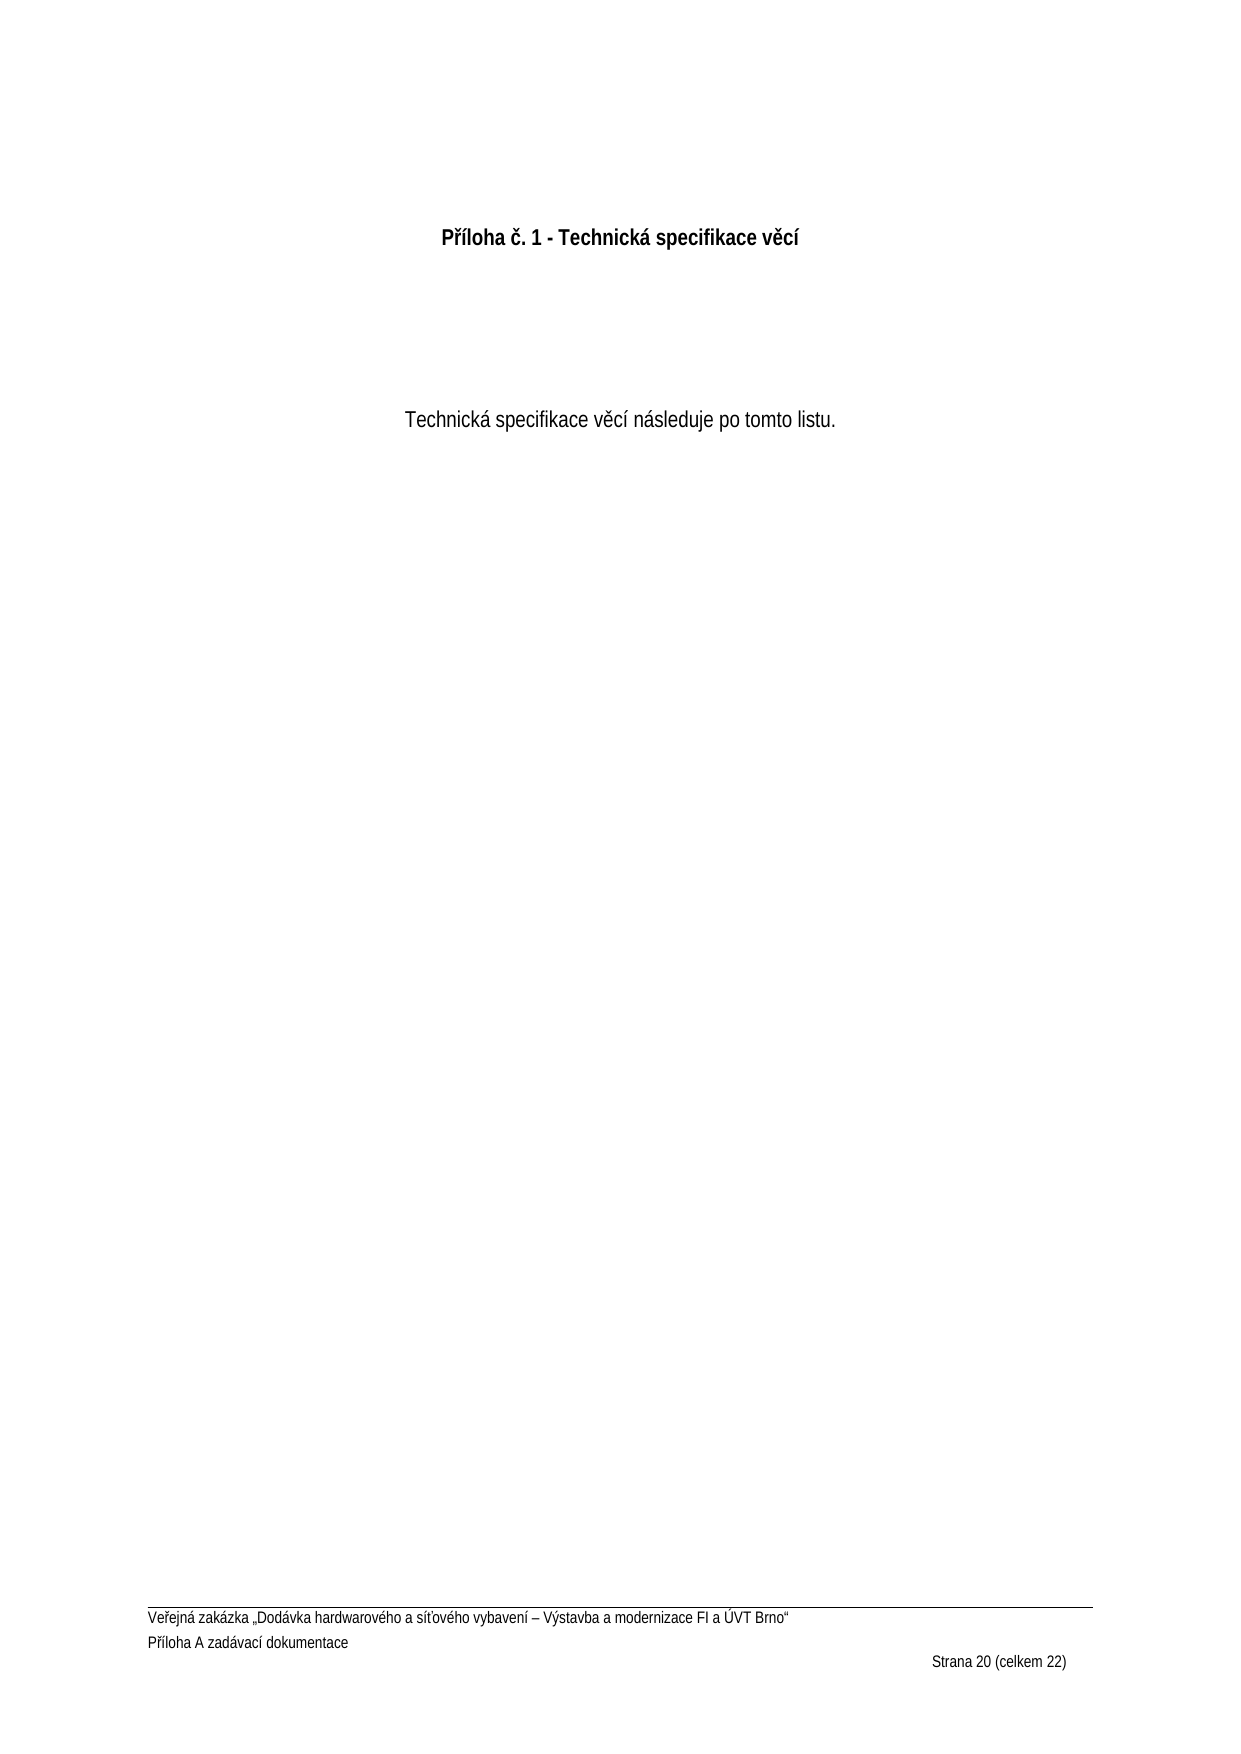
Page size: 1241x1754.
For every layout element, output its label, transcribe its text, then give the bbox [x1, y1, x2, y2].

text Technická specifikace věcí následuje po tomto listu. [148, 406, 1093, 432]
text Příloha č. 1 - Technická specifikace věcí [148, 223, 1093, 250]
